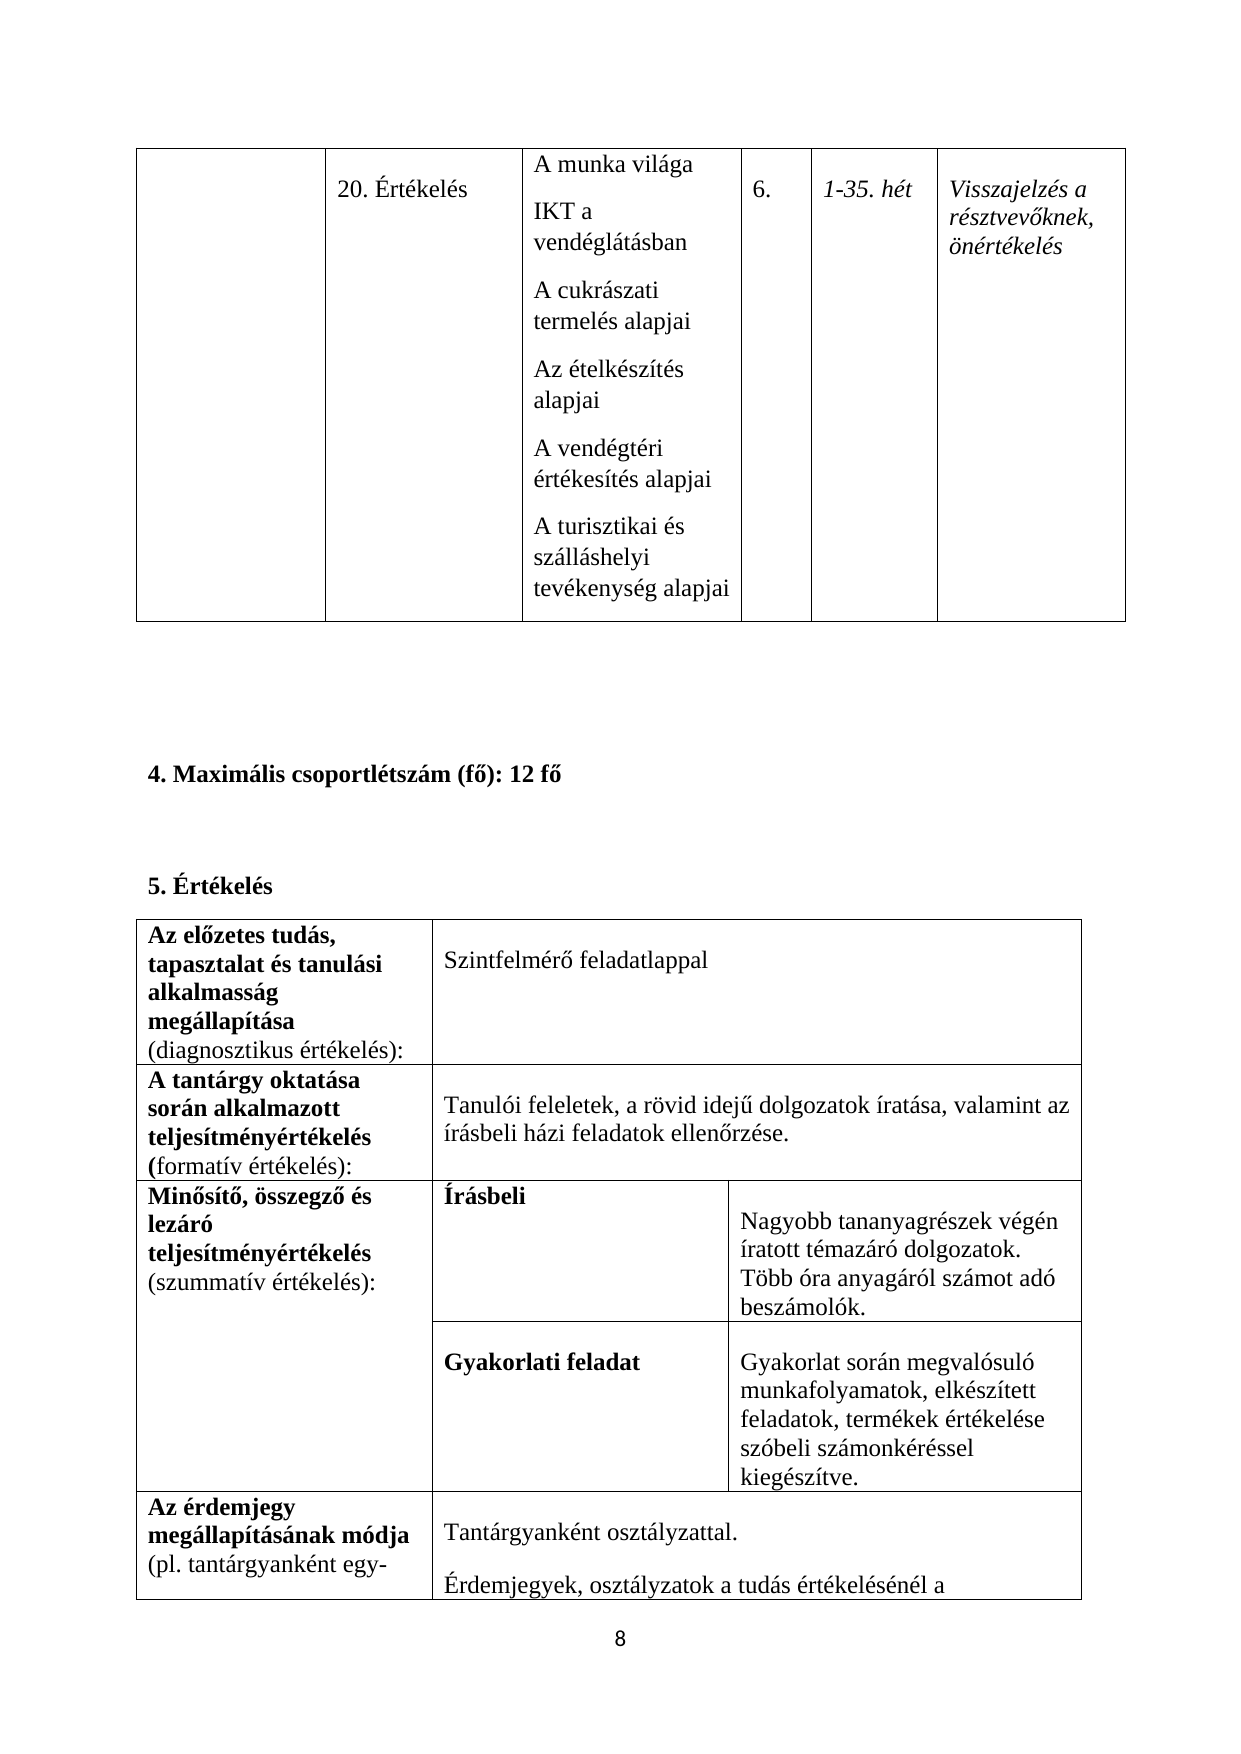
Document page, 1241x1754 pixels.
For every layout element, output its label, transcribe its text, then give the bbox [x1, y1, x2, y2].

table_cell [433, 1492, 1081, 1599]
table_cell Gyakorlat során megvalósuló munkafolyamatok, elkészített feladatok, termékek értékelése szóbeli számonkéréssel kiegészítve. [729, 1322, 1081, 1491]
table_cell Minősítő, összegző és lezáró teljesítményértékelés (szummatív értékelés): [137, 1181, 432, 1491]
table_cell 1-35. hét [812, 149, 937, 621]
table_header Az előzetes tudás, tapasztalat és tanulási alkalmasság megállapítása (diagnosztikus értékelés): [137, 920, 432, 1064]
table_cell 6. [742, 149, 811, 621]
table_cell 20. Értékelés [326, 149, 522, 621]
table_cell A tantárgy oktatása során alkalmazott teljesítményértékelés (formatív értékelés): [137, 1065, 432, 1180]
table_cell Gyakorlati feladat [433, 1322, 728, 1491]
table_cell A munka világa IKT a vendéglátásban A cukrászati termelés alapjai Az ételkészítés alapjai A vendégtéri értékesítés alapjai A turisztikai és szálláshelyi tevékenység alapjai [523, 149, 741, 621]
table_cell Visszajelzés a résztvevőknek, önértékelés [938, 149, 1125, 621]
table_cell Nagyobb tananyagrészek végén íratott témazáró dolgozatok. Több óra anyagáról számot adó beszámolók. [729, 1181, 1081, 1321]
table_header Szintfelmérő feladatlappal [433, 920, 1081, 1064]
table_cell Írásbeli [433, 1181, 728, 1321]
table_cell Tanulói feleletek, a rövid idejű dolgozatok íratása, valamint az írásbeli házi feladatok ellenőrzése. [433, 1065, 1081, 1180]
text 4. Maximális csoportlétszám (fő): 12 fő [148, 759, 1093, 788]
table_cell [137, 1492, 432, 1599]
text 5. Értékelés [148, 871, 1093, 900]
